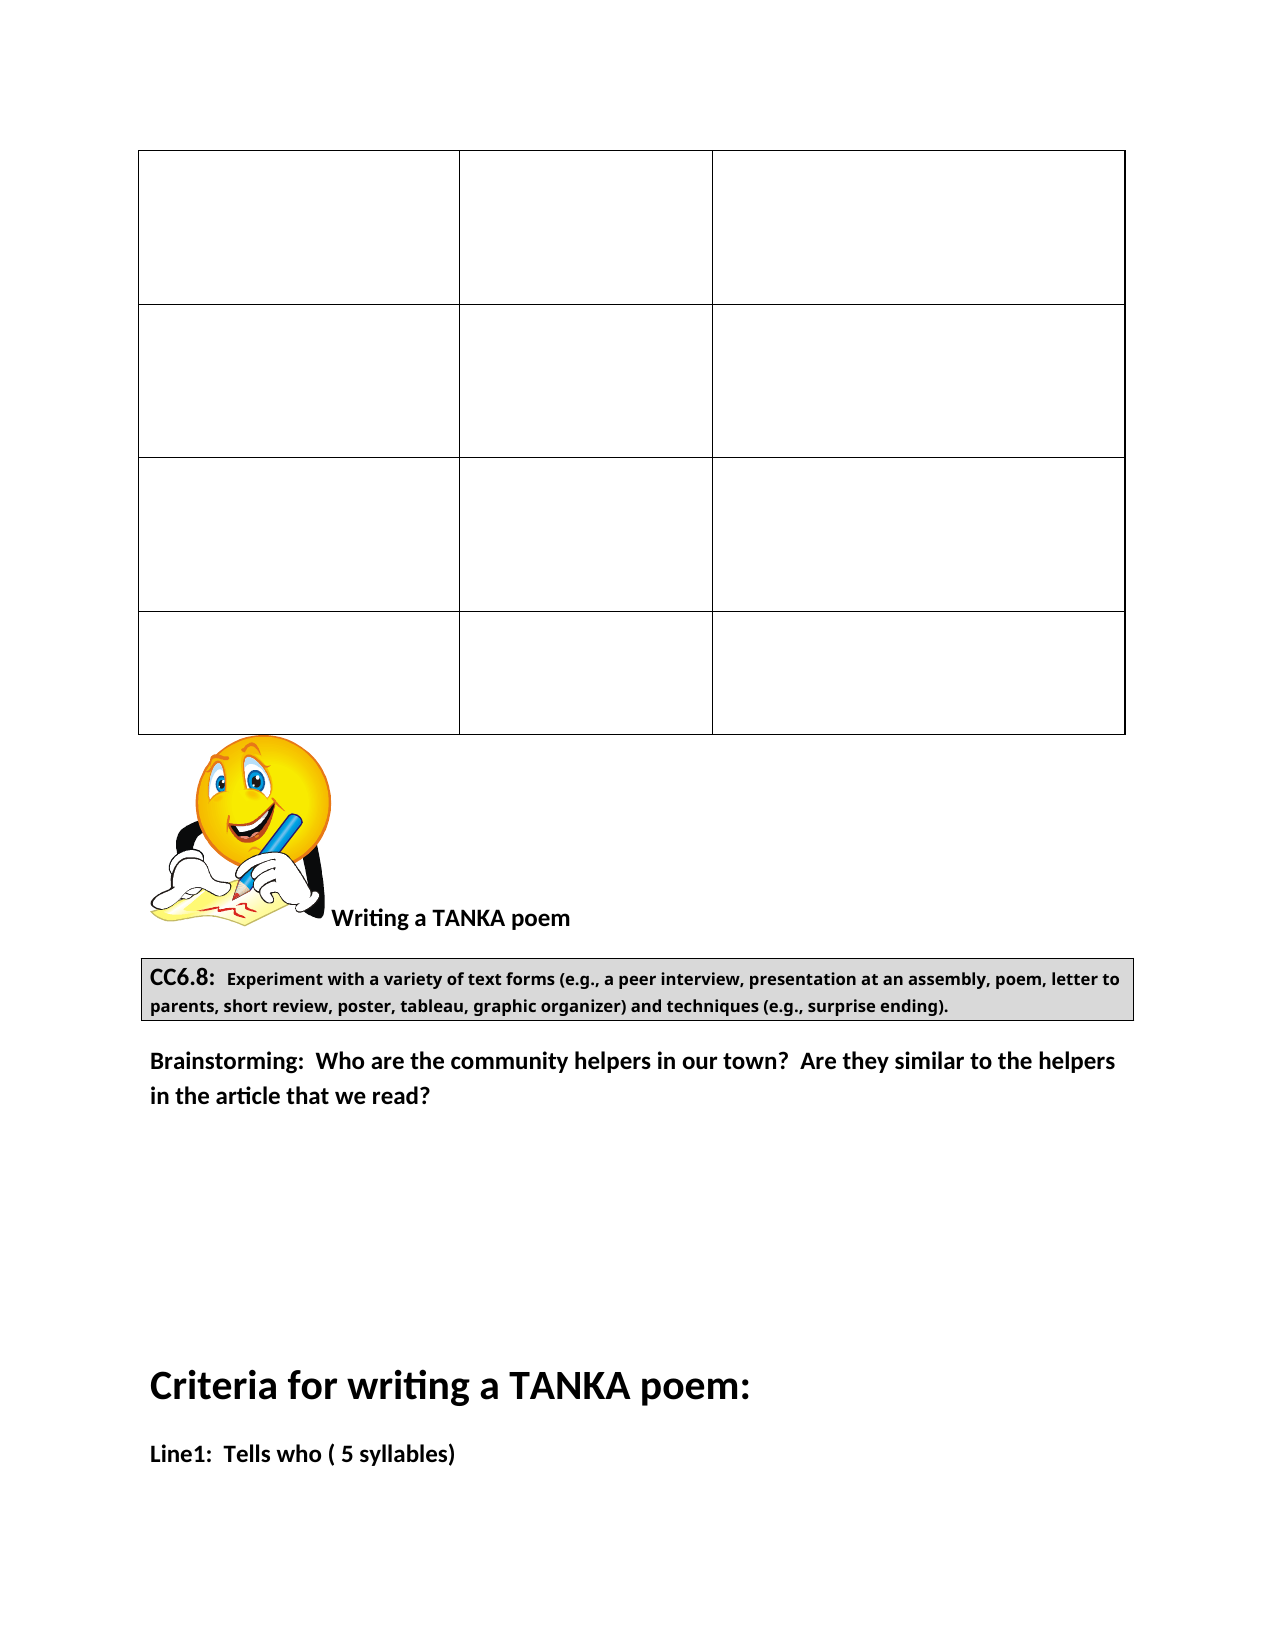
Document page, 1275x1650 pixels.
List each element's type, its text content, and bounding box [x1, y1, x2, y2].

table_cell [460, 458, 712, 611]
table_cell [713, 612, 1124, 734]
text Line1: Tells who ( 5 syllables) [150, 1438, 1125, 1469]
text Criteria for writing a TANKA poem: [150, 1359, 1125, 1410]
table_cell [139, 612, 459, 734]
text Writing a TANKA poem [150, 735, 1125, 933]
text CC6.8: Experiment with a variety of text forms (e.g., a peer interview, presentation at an assembly, poem, letter to parents, short review, poster, tableau, graphic organizer) and techniques (e.g., surprise ending). [142, 959, 1133, 1020]
table_cell [139, 305, 459, 457]
table_cell [713, 151, 1124, 304]
table_cell [713, 305, 1124, 457]
table_cell [460, 151, 712, 304]
table_cell [139, 151, 459, 304]
table_cell [139, 458, 459, 611]
table_cell [460, 612, 712, 734]
table_cell [713, 458, 1124, 611]
text Brainstorming: Who are the community helpers in our town? Are they similar to the helpers in the article that we read? [150, 1045, 1125, 1110]
table_cell [460, 305, 712, 457]
